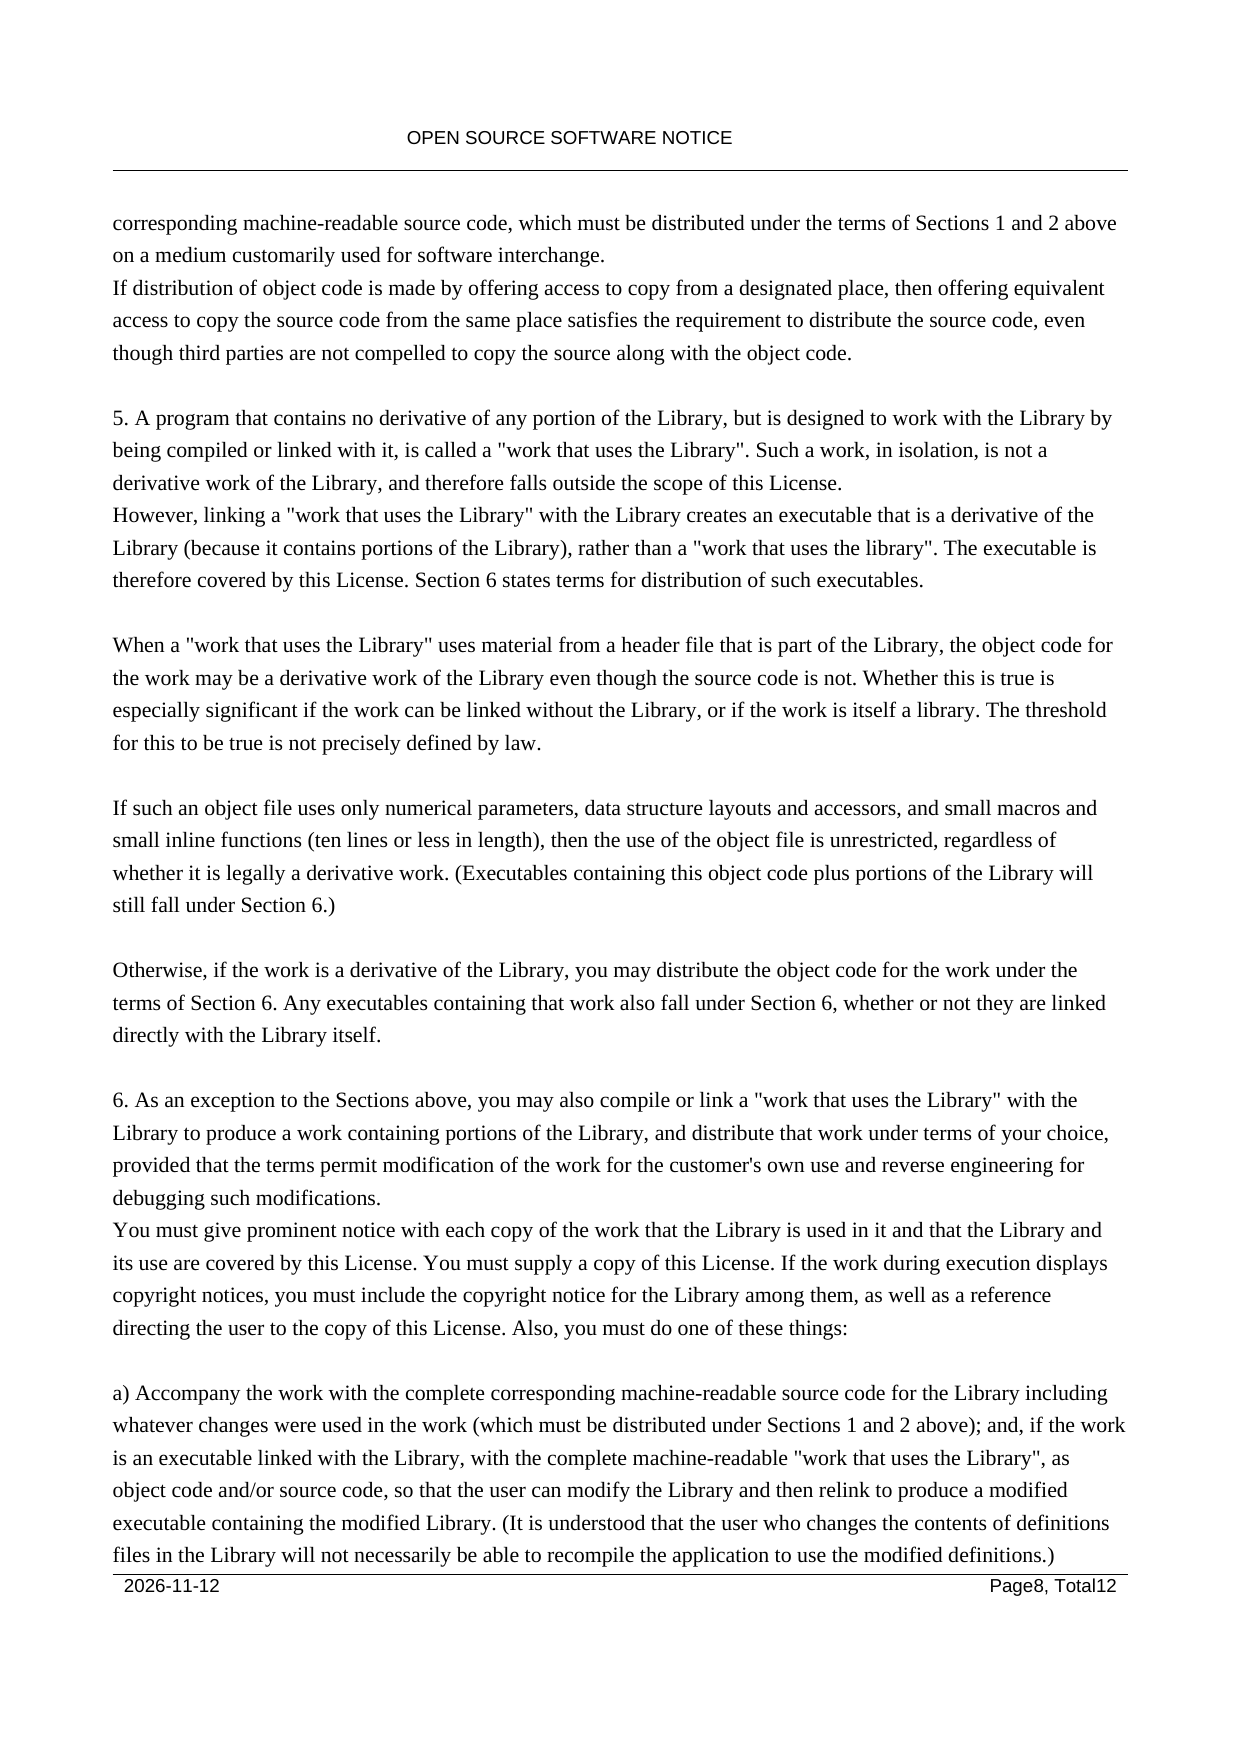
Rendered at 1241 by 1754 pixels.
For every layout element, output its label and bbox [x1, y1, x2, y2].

text [112, 206, 1128, 1571]
